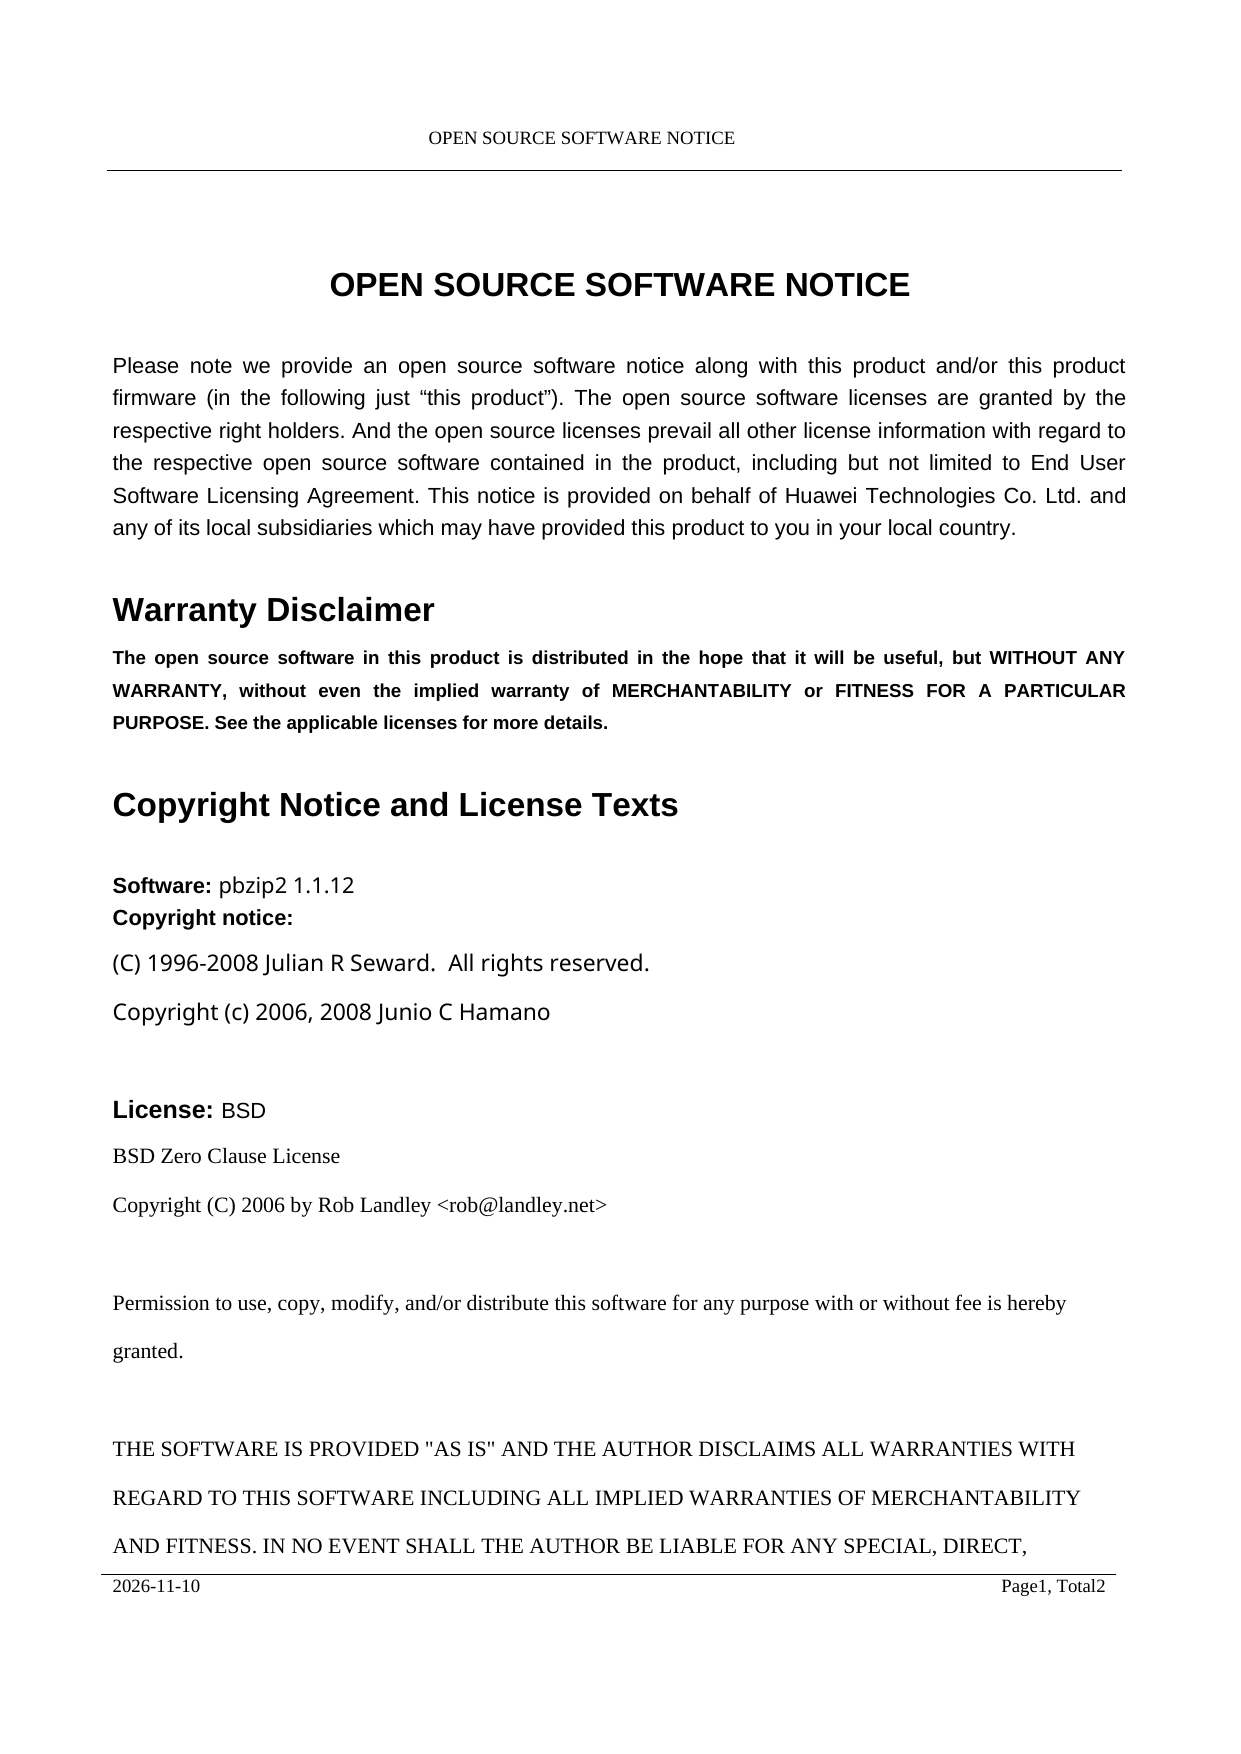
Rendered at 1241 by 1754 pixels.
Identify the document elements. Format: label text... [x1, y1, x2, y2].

text OPEN SOURCE SOFTWARE NOTICE [112, 251, 1128, 316]
text Please note we provide an open source software notice along with this product and/or this product firmware (in the following just “this product”). The open source software licenses are granted by the respective right holders. And the open source licenses prevail all other license information with regard to the respective open source software contained in the product, including but not limited to End User Software Licensing Agreement. This notice is provided on behalf of Huawei Technologies Co. Ltd. and any of its local subsidiaries which may have provided this product to you in your local country. [112, 349, 1128, 544]
text Software: pbzip2 1.1.12 [112, 869, 1128, 901]
text Copyright notice: [112, 901, 1128, 934]
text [112, 1140, 1128, 1562]
text (C) 1996-2008 Julian R Seward. All rights reserved. Copyright (c) 2006, 2008 Junio C Hamano [112, 947, 1128, 1077]
text The open source software in this product is distributed in the hope that it will be useful, but WITHOUT ANY WARRANTY, without even the implied warranty of MERCHANTABILITY or FITNESS FOR A PARTICULAR PURPOSE. See the applicable licenses for more details. [112, 641, 1128, 739]
text Warranty Disclaimer [112, 576, 1128, 641]
text Copyright Notice and License Texts [112, 771, 1128, 836]
text License: BSD [112, 1093, 1128, 1125]
